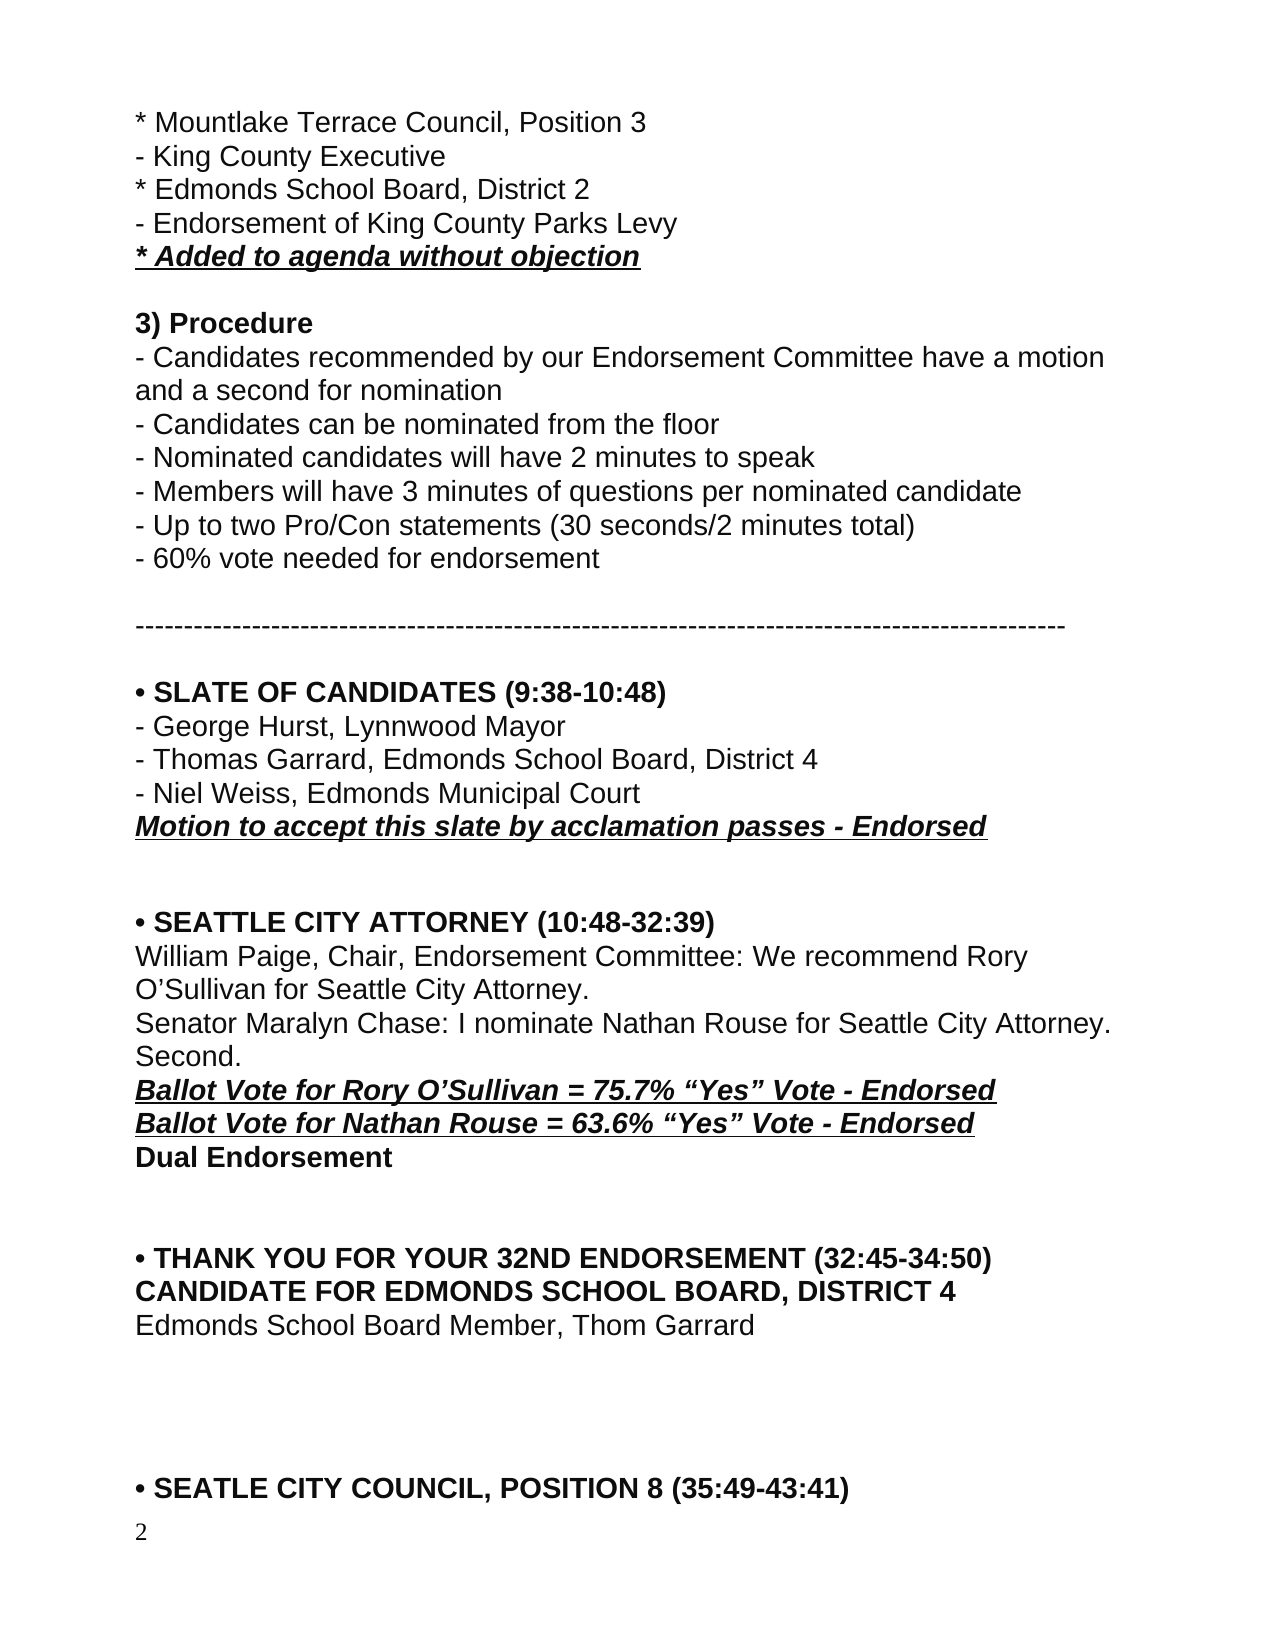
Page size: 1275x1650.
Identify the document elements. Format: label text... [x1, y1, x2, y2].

text Dual Endorsement [135, 1140, 1140, 1173]
text • THANK YOU FOR YOUR 32ND ENDORSEMENT (32:45-34:50) [135, 1241, 1140, 1274]
text - Members will have 3 minutes of questions per nominated candidate [135, 474, 1140, 507]
text • SEATTLE CITY ATTORNEY (10:48-32:39) [135, 905, 1140, 939]
text • SLATE OF CANDIDATES (9:38-10:48) [135, 675, 1140, 709]
text Motion to accept this slate by acclamation passes - Endorsed [135, 809, 1140, 905]
text - Candidates recommended by our Endorsement Committee have a motion and a second for nomination [135, 340, 1140, 407]
text • SEATLE CITY COUNCIL, POSITION 8 (35:49-43:41) [135, 1471, 1140, 1504]
text * Mountlake Terrace Council, Position 3 [135, 105, 1140, 138]
text William Paige, Chair, Endorsement Committee: We recommend Rory O’Sullivan for Seattle City Attorney. [135, 939, 1140, 1006]
text - King County Executive [135, 138, 1140, 172]
text - Thomas Garrard, Edmonds School Board, District 4 [135, 742, 1140, 776]
text - Nominated candidates will have 2 minutes to speak [135, 440, 1140, 474]
text * Added to agenda without objection 3) Procedure [135, 239, 1140, 340]
text - George Hurst, Lynnwood Mayor [135, 709, 1140, 742]
text CANDIDATE FOR EDMONDS SCHOOL BOARD, DISTRICT 4 Edmonds School Board Member, Thom Garrard [135, 1274, 1140, 1403]
text Senator Maralyn Chase: I nominate Nathan Rouse for Seattle City Attorney. Second. Ballot Vote for Rory O’Sullivan = 75.7% “Yes” Vote - Endorsed Ballot Vote for Nathan Rouse = 63.6% “Yes” Vote - Endorsed [135, 1006, 1140, 1140]
text - 60% vote needed for endorsement [135, 541, 1140, 574]
text - Candidates can be nominated from the floor [135, 407, 1140, 440]
text - Endorsement of King County Parks Levy [135, 206, 1140, 239]
text * Edmonds School Board, District 2 [135, 172, 1140, 206]
text - Niel Weiss, Edmonds Municipal Court [135, 776, 1140, 809]
text - Up to two Pro/Con statements (30 seconds/2 minutes total) [135, 507, 1140, 541]
text ------------------------------------------------------------------------------------------------ [135, 608, 1140, 642]
